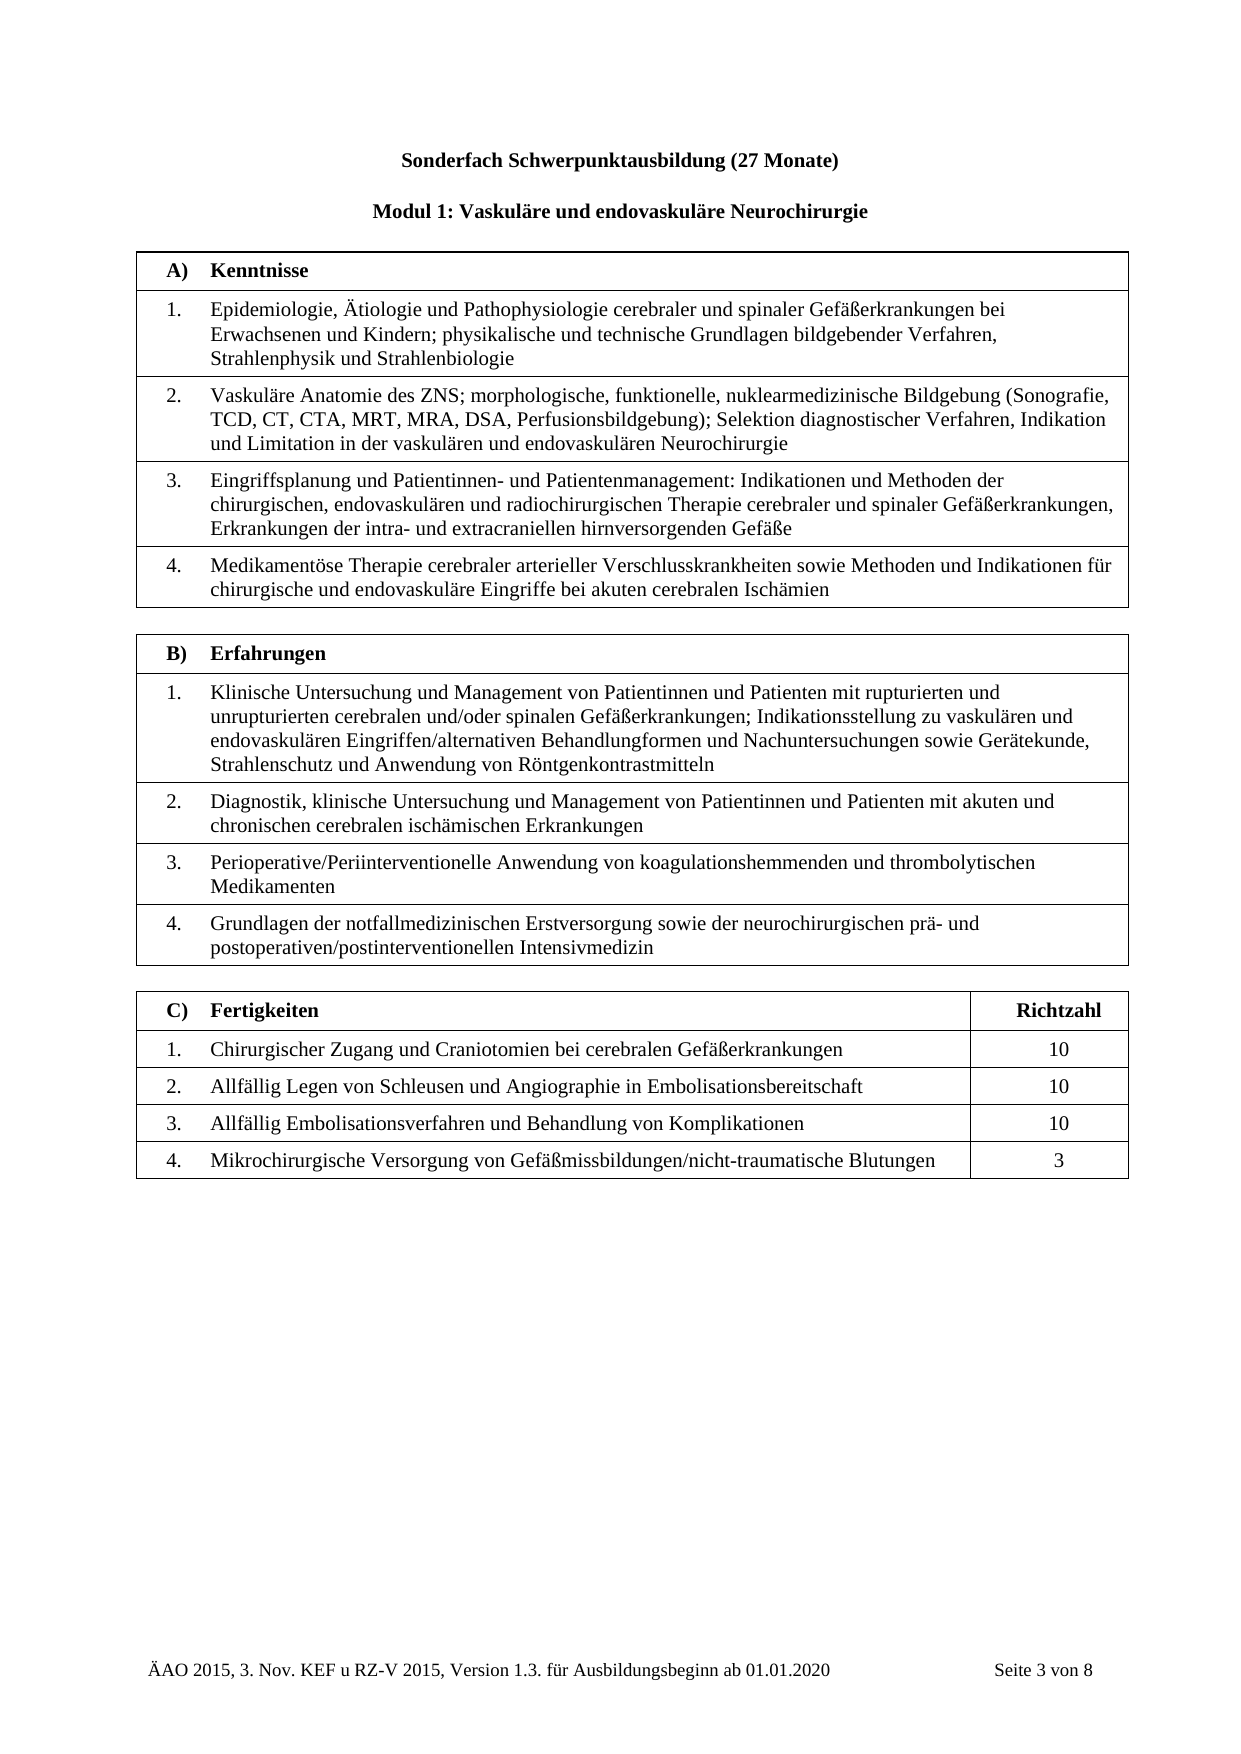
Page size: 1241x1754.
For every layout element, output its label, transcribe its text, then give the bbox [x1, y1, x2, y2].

table_cell Medikamentöse Therapie cerebraler arterieller Verschlusskrankheiten sowie Methoden und Indikationen für chirurgische und endovaskuläre Eingriffe bei akuten cerebralen Ischämien [137, 547, 1128, 607]
table_cell Epidemiologie, Ätiologie und Pathophysiologie cerebraler und spinaler Gefäßerkrankungen bei Erwachsenen und Kindern; physikalische und technische Grundlagen bildgebender Verfahren, Strahlenphysik und Strahlenbiologie [137, 291, 1128, 376]
table_cell Klinische Untersuchung und Management von Patientinnen und Patienten mit rupturierten und unrupturierten cerebralen und/oder spinalen Gefäßerkrankungen; Indikationsstellung zu vaskulären und endovaskulären Eingriffen/alternativen Behandlungformen und Nachuntersuchungen sowie Gerätekunde, Strahlenschutz und Anwendung von Röntgenkontrastmitteln [137, 674, 1128, 782]
table_cell Allfällig Embolisationsverfahren und Behandlung von Komplikationen [137, 1105, 970, 1141]
table_cell 10 [971, 1068, 1128, 1104]
table_cell Mikrochirurgische Versorgung von Gefäßmissbildungen/nicht-traumatische Blutungen [137, 1142, 970, 1178]
table_header C) Fertigkeiten [137, 992, 970, 1030]
table_cell Vaskuläre Anatomie des ZNS; morphologische, funktionelle, nuklearmedizinische Bildgebung (Sonografie, TCD, CT, CTA, MRT, MRA, DSA, Perfusionsbildgebung); Selektion diagnostischer Verfahren, Indikation und Limitation in der vaskulären und endovaskulären Neurochirurgie [137, 377, 1128, 461]
table_cell 3 [971, 1142, 1128, 1178]
table_header Richtzahl [971, 992, 1128, 1030]
table_header B) Erfahrungen [137, 635, 1128, 673]
table_cell Diagnostik, klinische Untersuchung und Management von Patientinnen und Patienten mit akuten und chronischen cerebralen ischämischen Erkrankungen [137, 783, 1128, 843]
table_header A) Kenntnisse [137, 253, 1128, 290]
text Modul 1: Vaskuläre und endovaskuläre Neurochirurgie [148, 199, 1093, 223]
table_cell 10 [971, 1031, 1128, 1067]
table_cell Allfällig Legen von Schleusen und Angiographie in Embolisationsbereitschaft [137, 1068, 970, 1104]
table_cell 10 [971, 1105, 1128, 1141]
table_cell Grundlagen der notfallmedizinischen Erstversorgung sowie der neurochirurgischen prä- und postoperativen/postinterventionellen Intensivmedizin [137, 905, 1128, 965]
table_cell Eingriffsplanung und Patientinnen- und Patientenmanagement: Indikationen und Methoden der chirurgischen, endovaskulären und radiochirurgischen Therapie cerebraler und spinaler Gefäßerkrankungen, Erkrankungen der intra- und extracraniellen hirnversorgenden Gefäße [137, 462, 1128, 546]
text Sonderfach Schwerpunktausbildung (27 Monate) [148, 148, 1093, 172]
table_cell Perioperative/Periinterventionelle Anwendung von koagulationshemmenden und thrombolytischen Medikamenten [137, 844, 1128, 904]
table_cell Chirurgischer Zugang und Craniotomien bei cerebralen Gefäßerkrankungen [137, 1031, 970, 1067]
